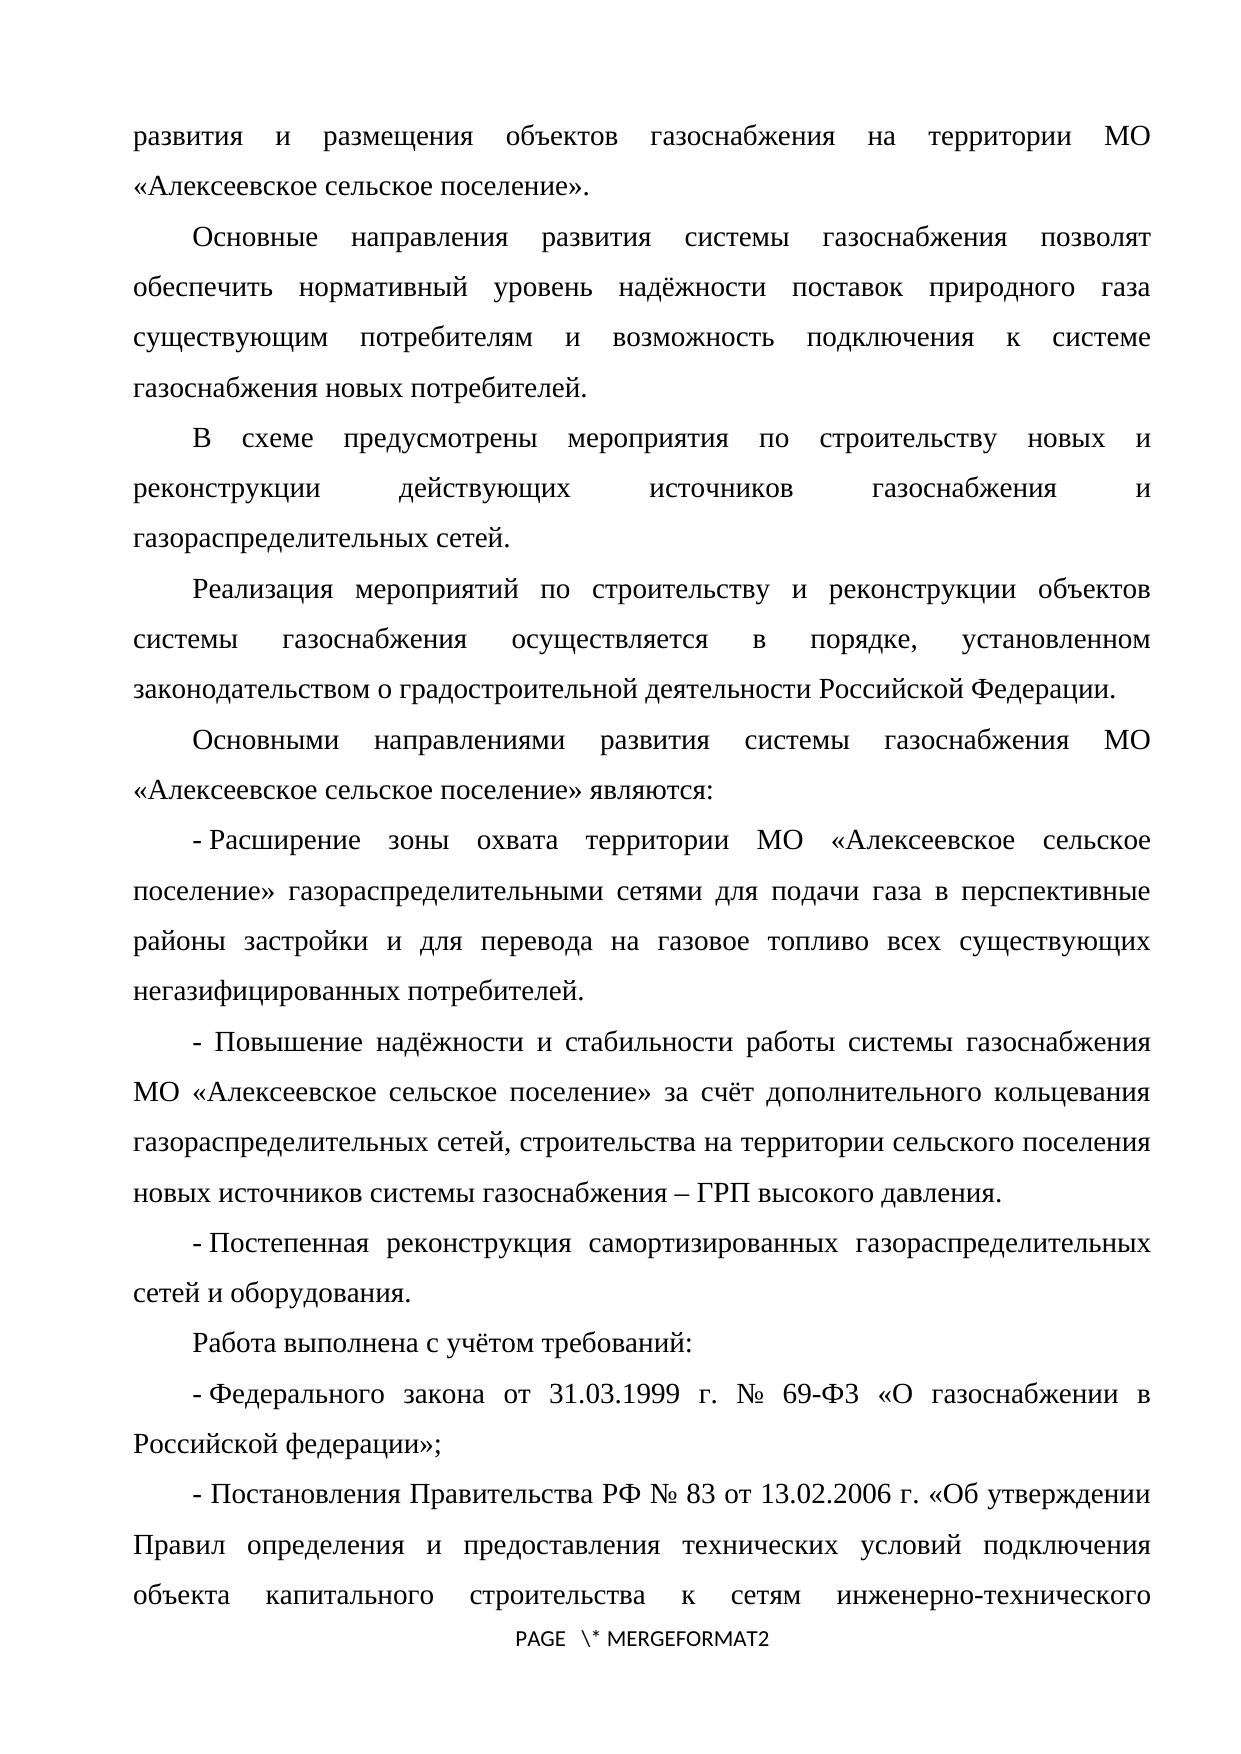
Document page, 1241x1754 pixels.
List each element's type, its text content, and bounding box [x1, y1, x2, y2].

text Основные направления развития системы газоснабжения позволят обеспечить нормативный уровень надёжности поставок природного газа существующим потребителям и возможность подключения к системе газоснабжения новых потребителей. [133, 219, 1152, 403]
text - Федерального закона от 31.03.1999 г. № 69-Ф3 «О газоснабжении в Российской федерации»; [133, 1376, 1152, 1460]
text - Постепенная реконструкция самортизированных газораспределительных сетей и оборудования. [133, 1225, 1152, 1309]
text - Расширение зоны охвата территории МО «Алексеевское сельское поселение» газораспределительными сетями для подачи газа в перспективные районы застройки и для перевода на газовое топливо всех существующих негазифицированных потребителей. [133, 822, 1152, 1007]
text Реализация мероприятий по строительству и реконструкции объектов системы газоснабжения осуществляется в порядке, установленном законодательством о градостроительной деятельности Российской Федерации. [133, 571, 1152, 705]
text В схеме предусмотрены мероприятия по строительству новых и реконструкции действующих источников газоснабжения и газораспределительных сетей. [133, 420, 1152, 554]
text Работа выполнена с учётом требований: [133, 1326, 1152, 1359]
text Основными направлениями развития системы газоснабжения МО «Алексеевское сельское поселение» являются: [133, 722, 1152, 806]
text - Повышение надёжности и стабильности работы системы газоснабжения МО «Алексеевское сельское поселение» за счёт дополнительного кольцевания газораспределительных сетей, строительства на территории сельского поселения новых источников системы газоснабжения – ГРП высокого давления. [133, 1024, 1152, 1208]
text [133, 118, 1152, 202]
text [133, 1477, 1152, 1611]
